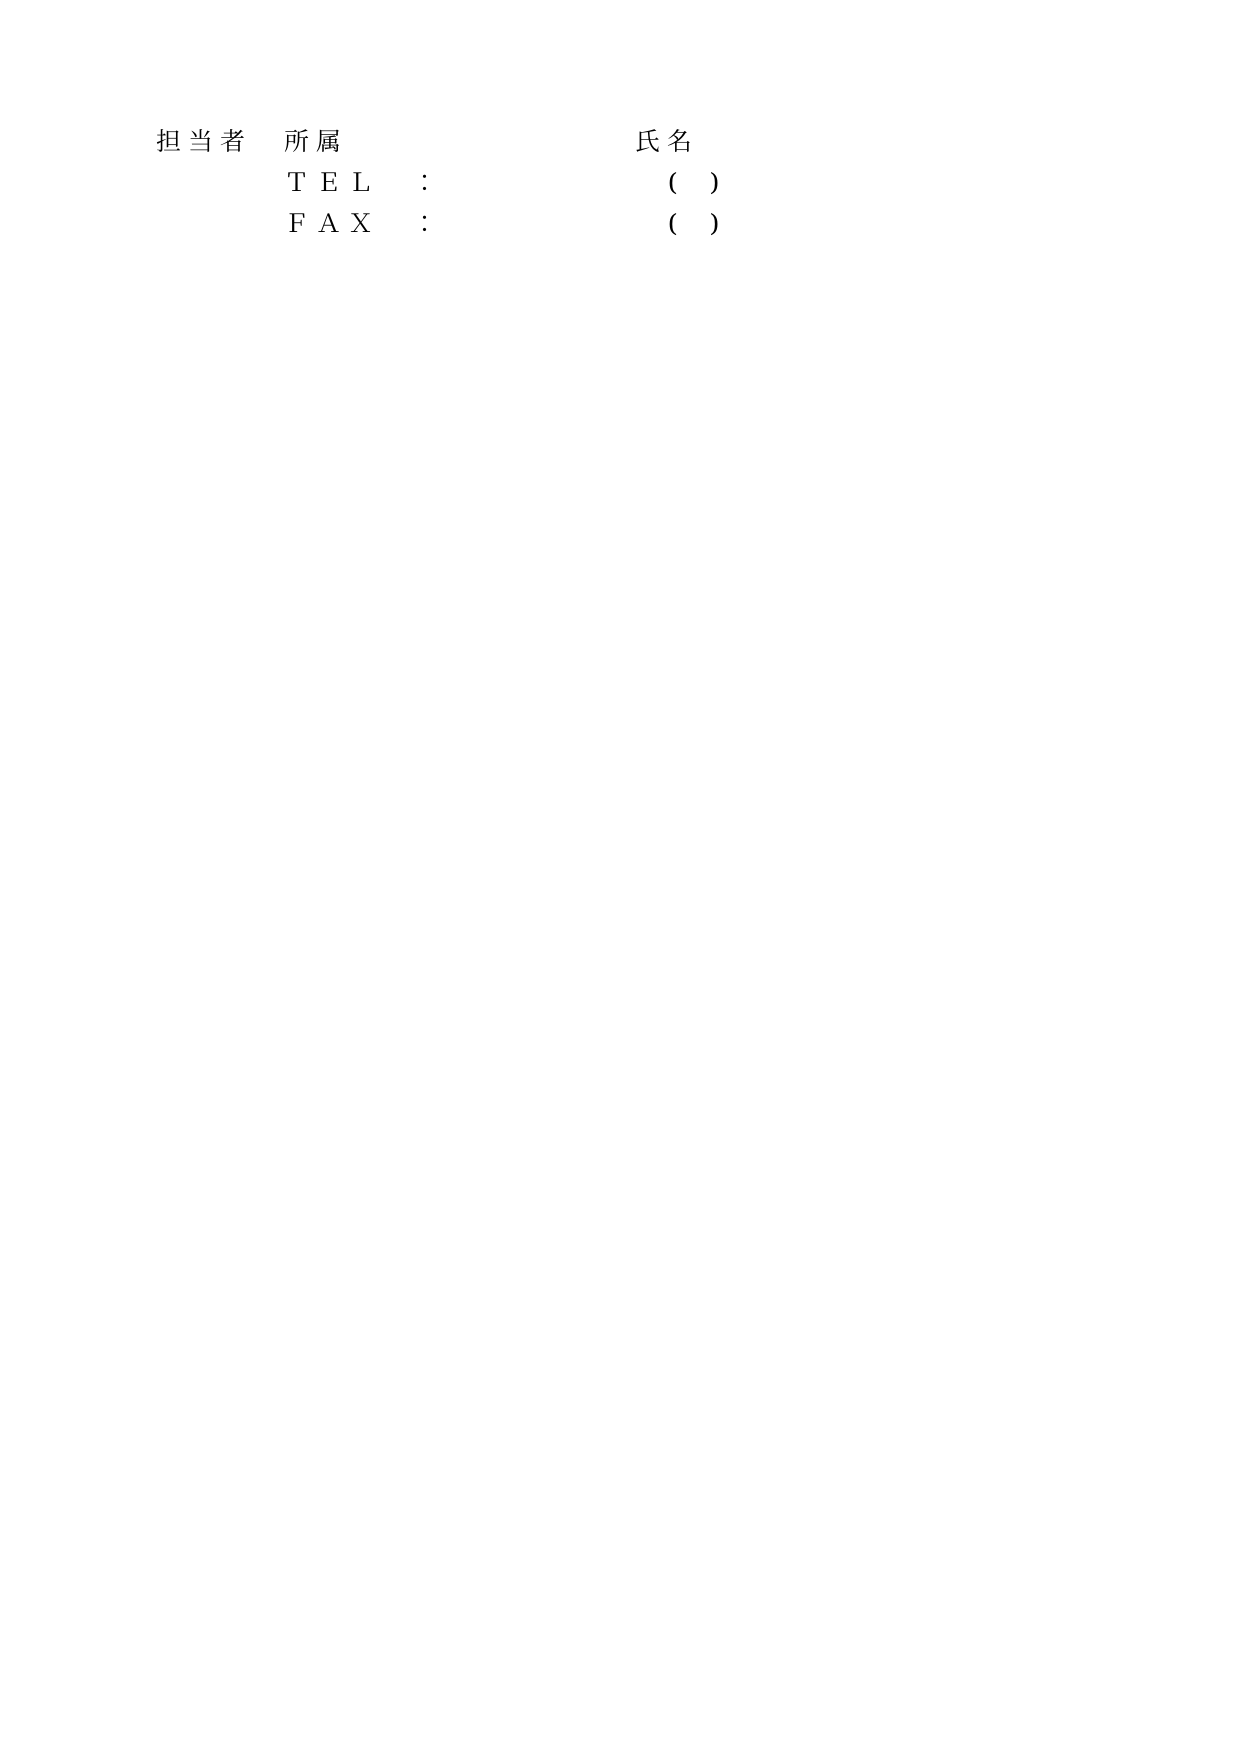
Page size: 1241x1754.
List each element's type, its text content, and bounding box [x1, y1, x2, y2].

text ＴＥＬ ： ( ) [156, 161, 1084, 201]
text 担当者 所属 氏名 [156, 119, 1084, 161]
text ＦＡＸ ： ( ) [156, 201, 1084, 242]
